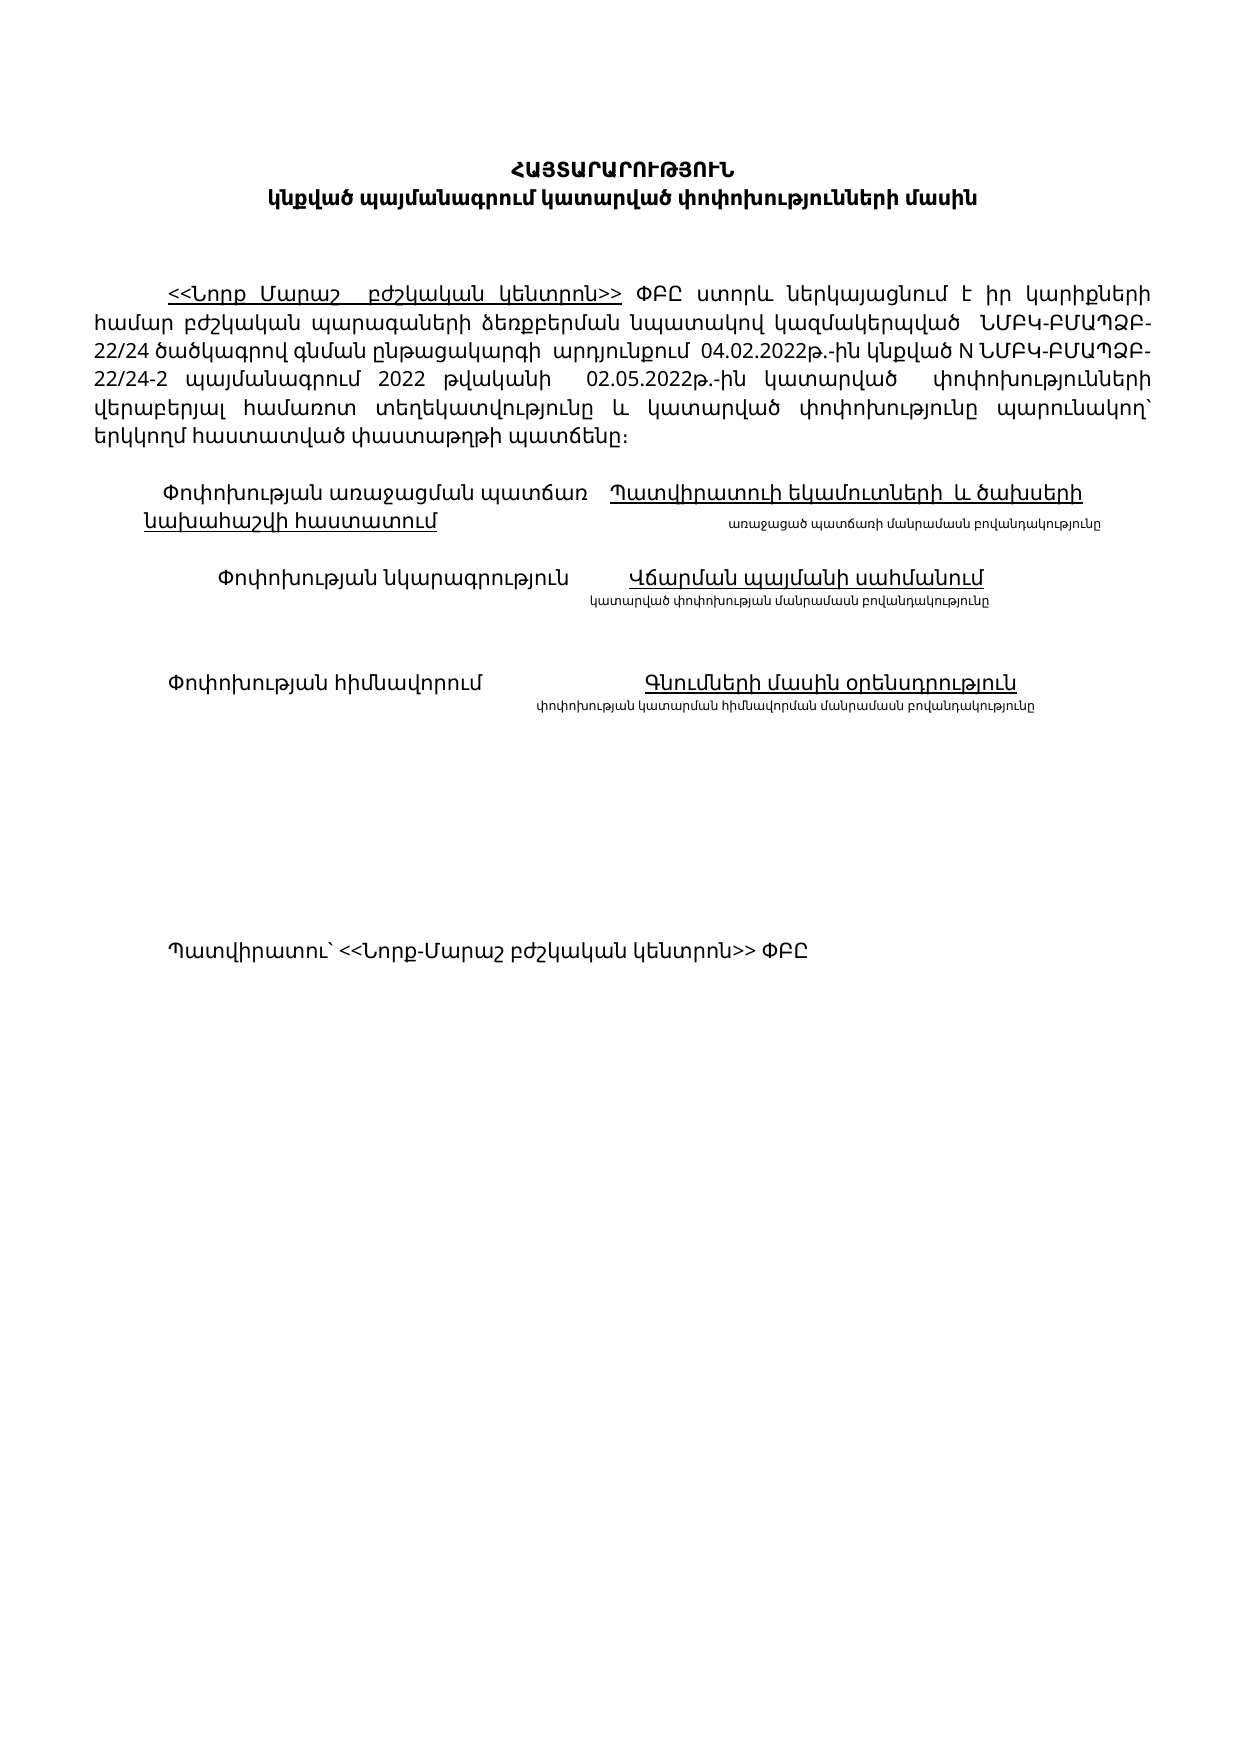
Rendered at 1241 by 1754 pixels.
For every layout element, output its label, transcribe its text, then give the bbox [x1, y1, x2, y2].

text ՀԱՅՏԱՐԱՐՈՒԹՅՈՒՆ [94, 155, 1152, 183]
text Պատվիրատու` <<Նորք-Մարաշ բժշկական կենտրոն>> ՓԲԸ [94, 936, 1152, 965]
text Փոփոխության նկարագրություն Վճարման պայմանի սահմանում [94, 563, 1152, 592]
text կատարված փոփոխության մանրամասն բովանդակությունը [94, 592, 1152, 609]
text Փոփոխության հիմնավորում Գնումների մասին օրենսդրություն [94, 668, 1152, 697]
text Փոփոխության առաջացման պատճառ Պատվիրատուի եկամուտների և ծախսերի նախահաշվի հաստատում առաջացած պատճառի մանրամասն բովանդակությունը [94, 478, 1152, 535]
text կնքված պայմանագրում կատարված փոփոխությունների մասին [94, 183, 1152, 212]
text <<Նորք Մարաշ բժշկական կենտրոն>> ՓԲԸ ստորև ներկայացնում է իր կարիքների համար բժշկական պարագաների ձեռքբերման նպատակով կազմակերպված ՆՄԲԿ-ԲՄԱՊՁԲ-22/24 ծածկագրով գնման ընթացակարգի արդյունքում 04.02.2022թ.-ին կնքված N ՆՄԲԿ-ԲՄԱՊՁԲ-22/24-2 պայմանագրում 2022 թվականի 02.05.2022թ.-ին կատարված փոփոխությունների վերաբերյալ համառոտ տեղեկատվությունը և կատարված փոփոխությունը պարունակող` երկկողմ հաստատված փաստաթղթի պատճենը։ [94, 279, 1152, 450]
text փոփոխության կատարման հիմնավորման մանրամասն բովանդակությունը [94, 697, 1152, 714]
